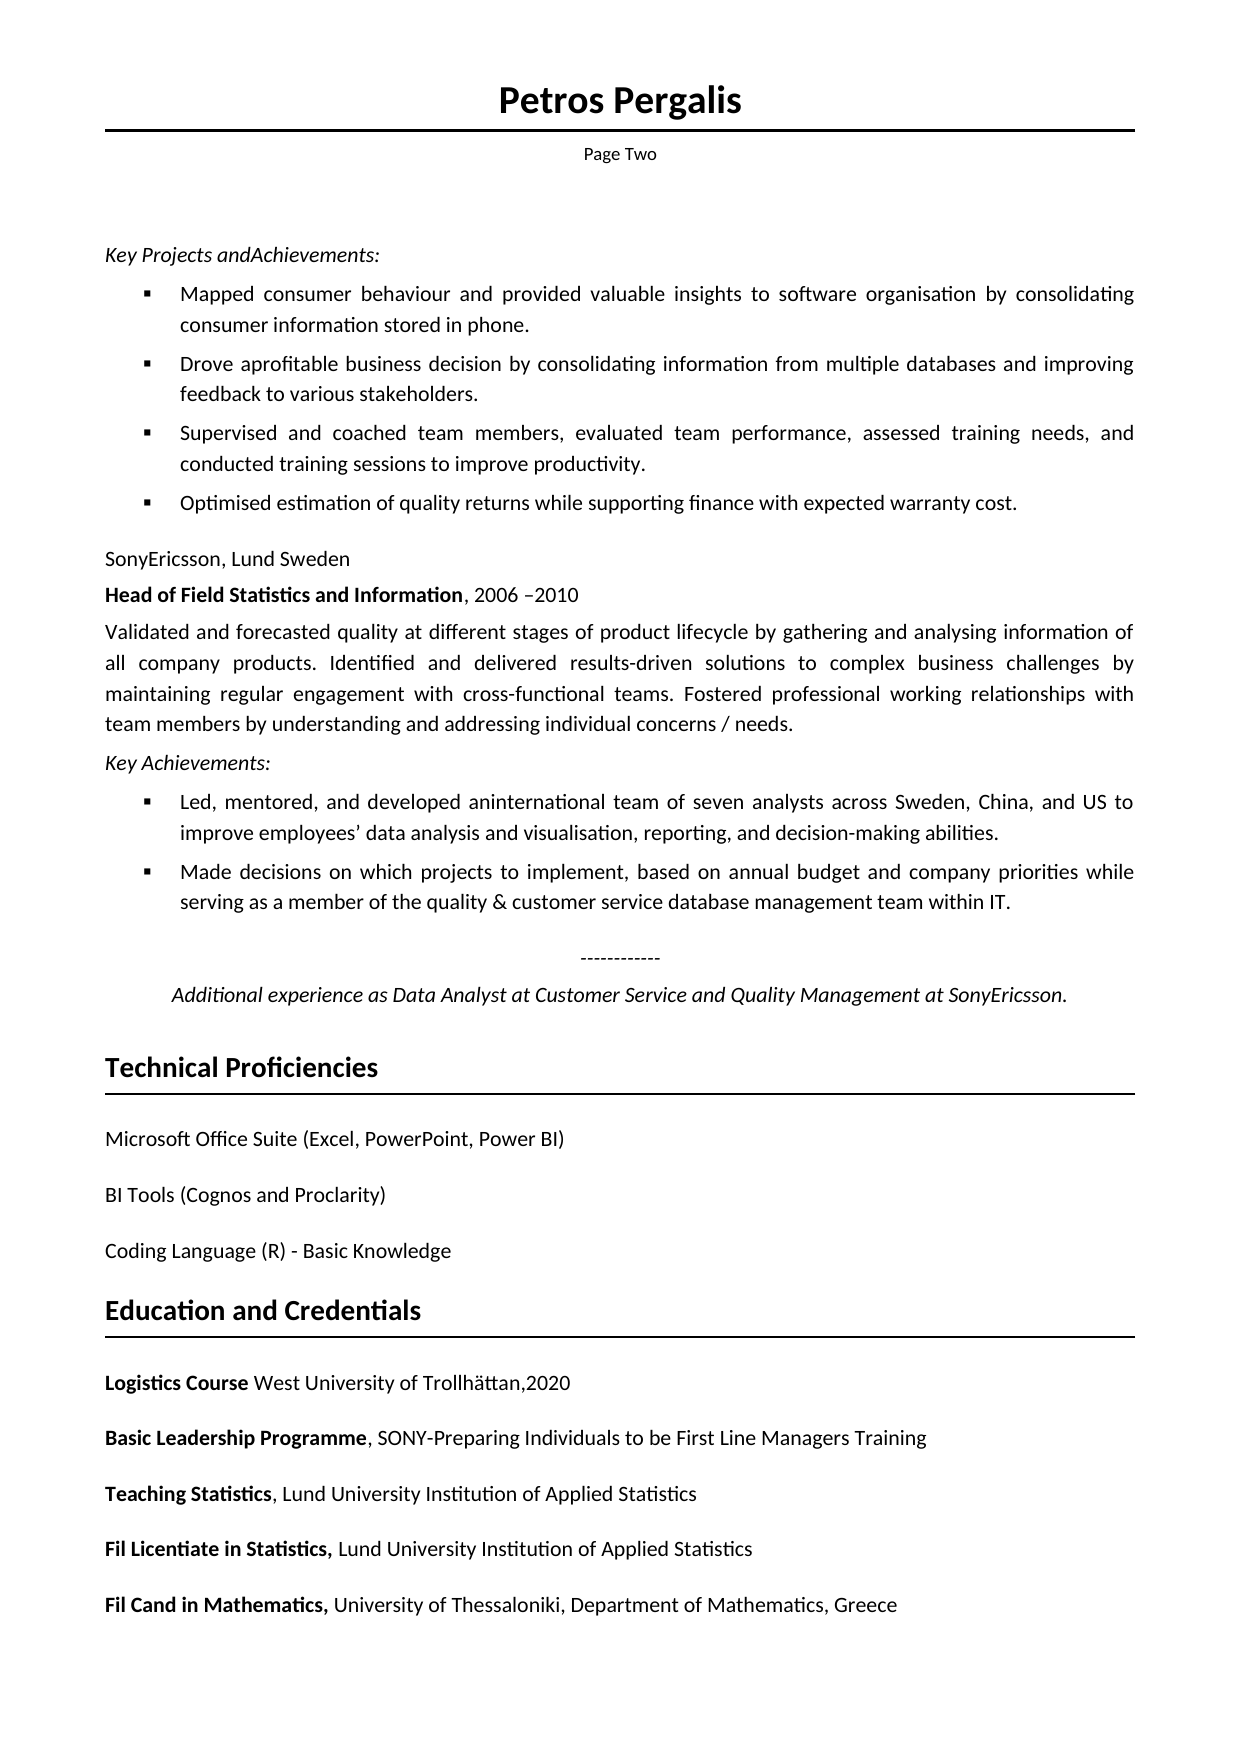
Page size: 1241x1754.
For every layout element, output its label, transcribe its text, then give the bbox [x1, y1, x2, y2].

text Key Projects andAchievements: [105, 241, 1135, 268]
text Fil Licentiate in Statistics, Lund University Institution of Applied Statistics [105, 1536, 1135, 1562]
text BI Tools (Cognos and Proclarity) [105, 1181, 1135, 1208]
text Validated and forecasted quality at different stages of product lifecycle by gathering and analysing information of all company products. Identified and delivered results-driven solutions to complex business challenges by maintaining regular engagement with cross-functional teams. Fostered professional working relationships with team members by understanding and addressing individual concerns / needs. [105, 618, 1135, 737]
list Supervised and coached team members, evaluated team performance, assessed training needs, and conducted training sessions to improve productivity. [142, 419, 1135, 477]
list Optimised estimation of quality returns while supporting finance with expected warranty cost. [142, 489, 1135, 516]
text Basic Leadership Programme, SONY-Preparing Individuals to be First Line Managers Training [105, 1424, 1135, 1451]
text Teaching Statistics, Lund University Institution of Applied Statistics [105, 1480, 1135, 1507]
list Mapped consumer behaviour and provided valuable insights to software organisation by consolidating consumer information stored in phone. [142, 280, 1135, 338]
text ------------ [105, 944, 1135, 971]
text Head of Field Statistics and Information, 2006 –2010 [105, 582, 1135, 608]
text Key Achievements: [105, 749, 1135, 776]
list Drove aprofitable business decision by consolidating information from multiple databases and improving feedback to various stakeholders. [142, 350, 1135, 407]
text SonyEricsson, Lund Sweden [105, 545, 1135, 571]
list Led, mentored, and developed aninternational team of seven analysts across Sweden, China, and US to improve employees’ data analysis and visualisation, reporting, and decision-making abilities. [142, 788, 1135, 846]
text Logistics Course West University of Trollhättan,2020 [105, 1369, 1135, 1395]
text Fil Cand in Mathematics, University of Thessaloniki, Department of Mathematics, Greece [105, 1591, 1135, 1618]
text Education and Credentials [105, 1292, 1135, 1336]
text Additional experience as Data Analyst at Customer Service and Quality Management at SonyEricsson. [105, 981, 1135, 1008]
text Coding Language (R) - Basic Knowledge [105, 1237, 1135, 1263]
text Technical Proficiencies [105, 1049, 1135, 1093]
text Microsoft Office Suite (Excel, PowerPoint, Power BI) [105, 1126, 1135, 1152]
list Made decisions on which projects to implement, based on annual budget and company priorities while serving as a member of the quality & customer service database management team within IT. [142, 858, 1135, 915]
